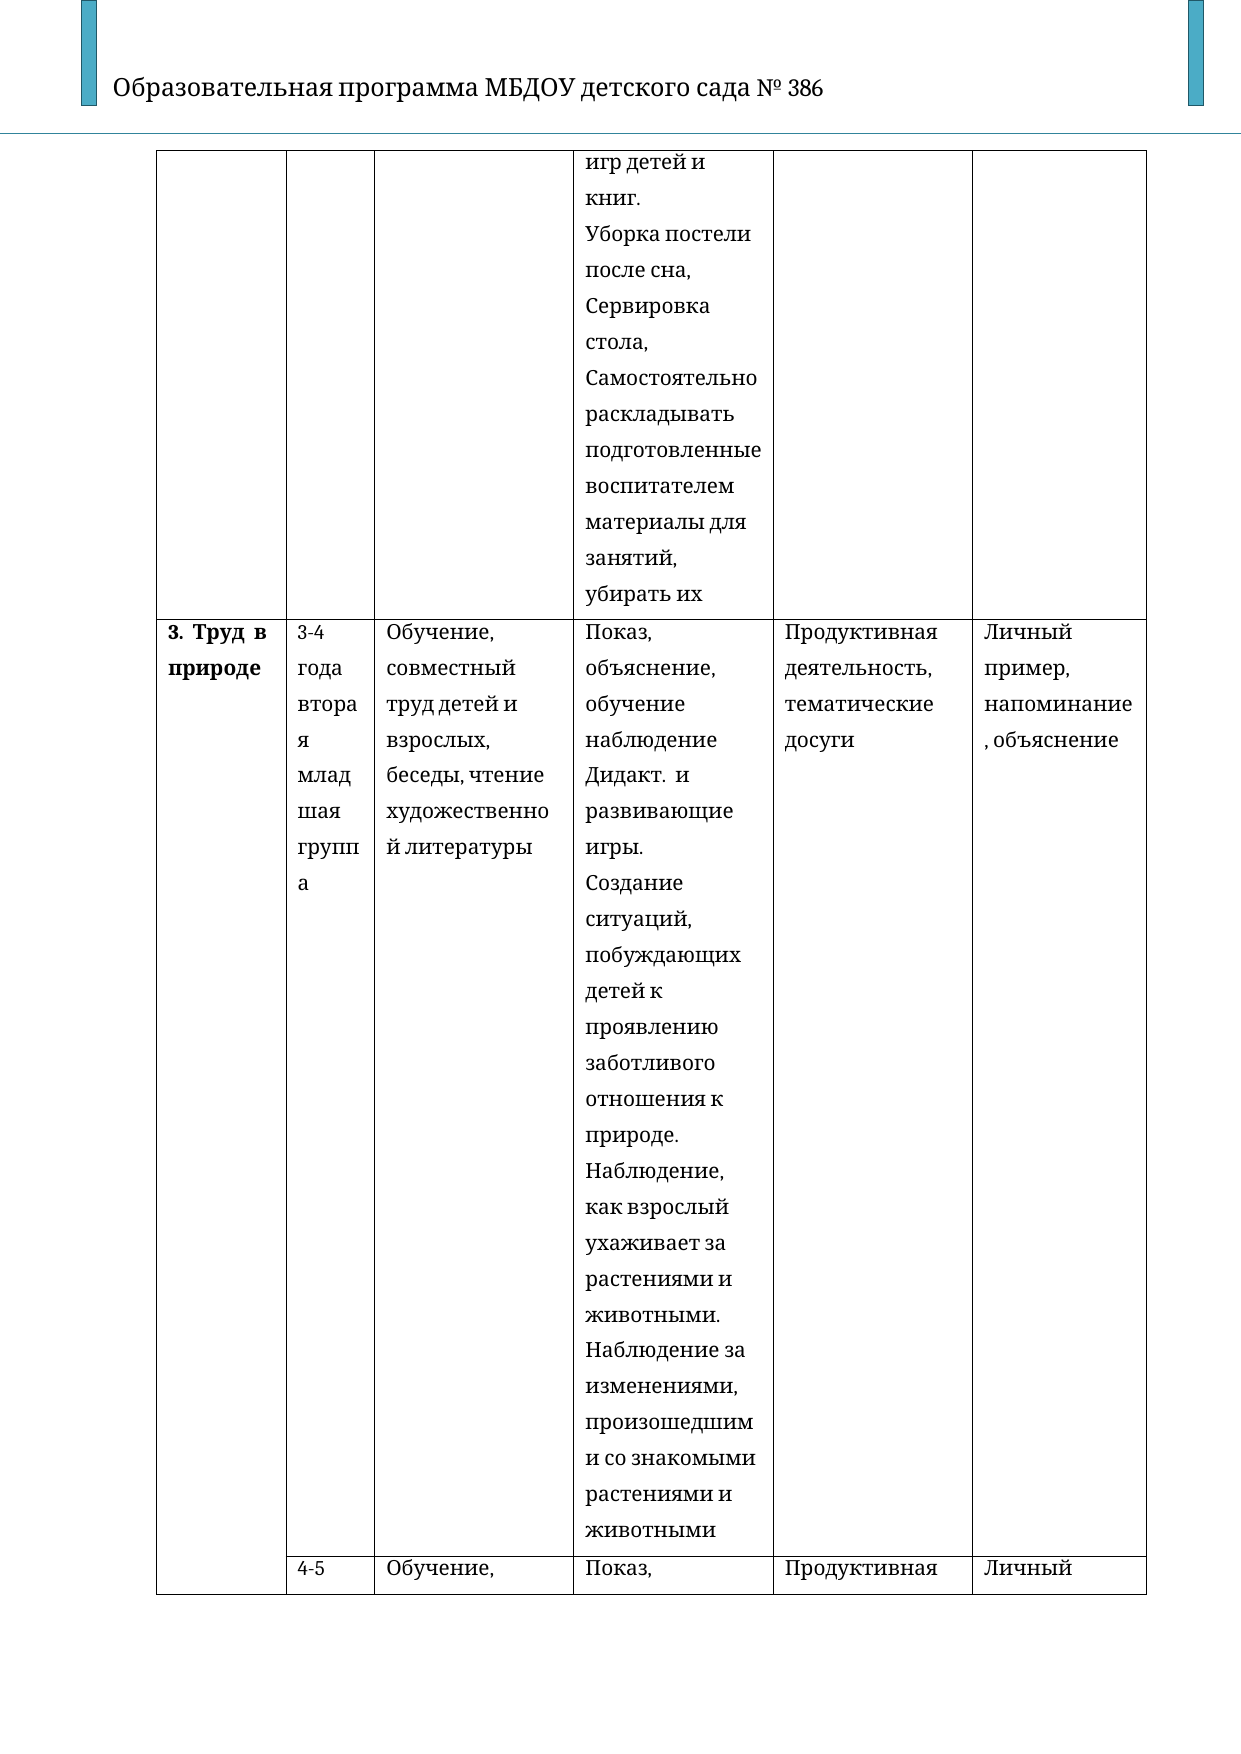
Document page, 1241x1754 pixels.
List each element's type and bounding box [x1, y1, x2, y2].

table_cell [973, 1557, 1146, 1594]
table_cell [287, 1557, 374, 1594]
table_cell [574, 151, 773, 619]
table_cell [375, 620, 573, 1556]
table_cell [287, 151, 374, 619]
table_cell [157, 151, 286, 619]
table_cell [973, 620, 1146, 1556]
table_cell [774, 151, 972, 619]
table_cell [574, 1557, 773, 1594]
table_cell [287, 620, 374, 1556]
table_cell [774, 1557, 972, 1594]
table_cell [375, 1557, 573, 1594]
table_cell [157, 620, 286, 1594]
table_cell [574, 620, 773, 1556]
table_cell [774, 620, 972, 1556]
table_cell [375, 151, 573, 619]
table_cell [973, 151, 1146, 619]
